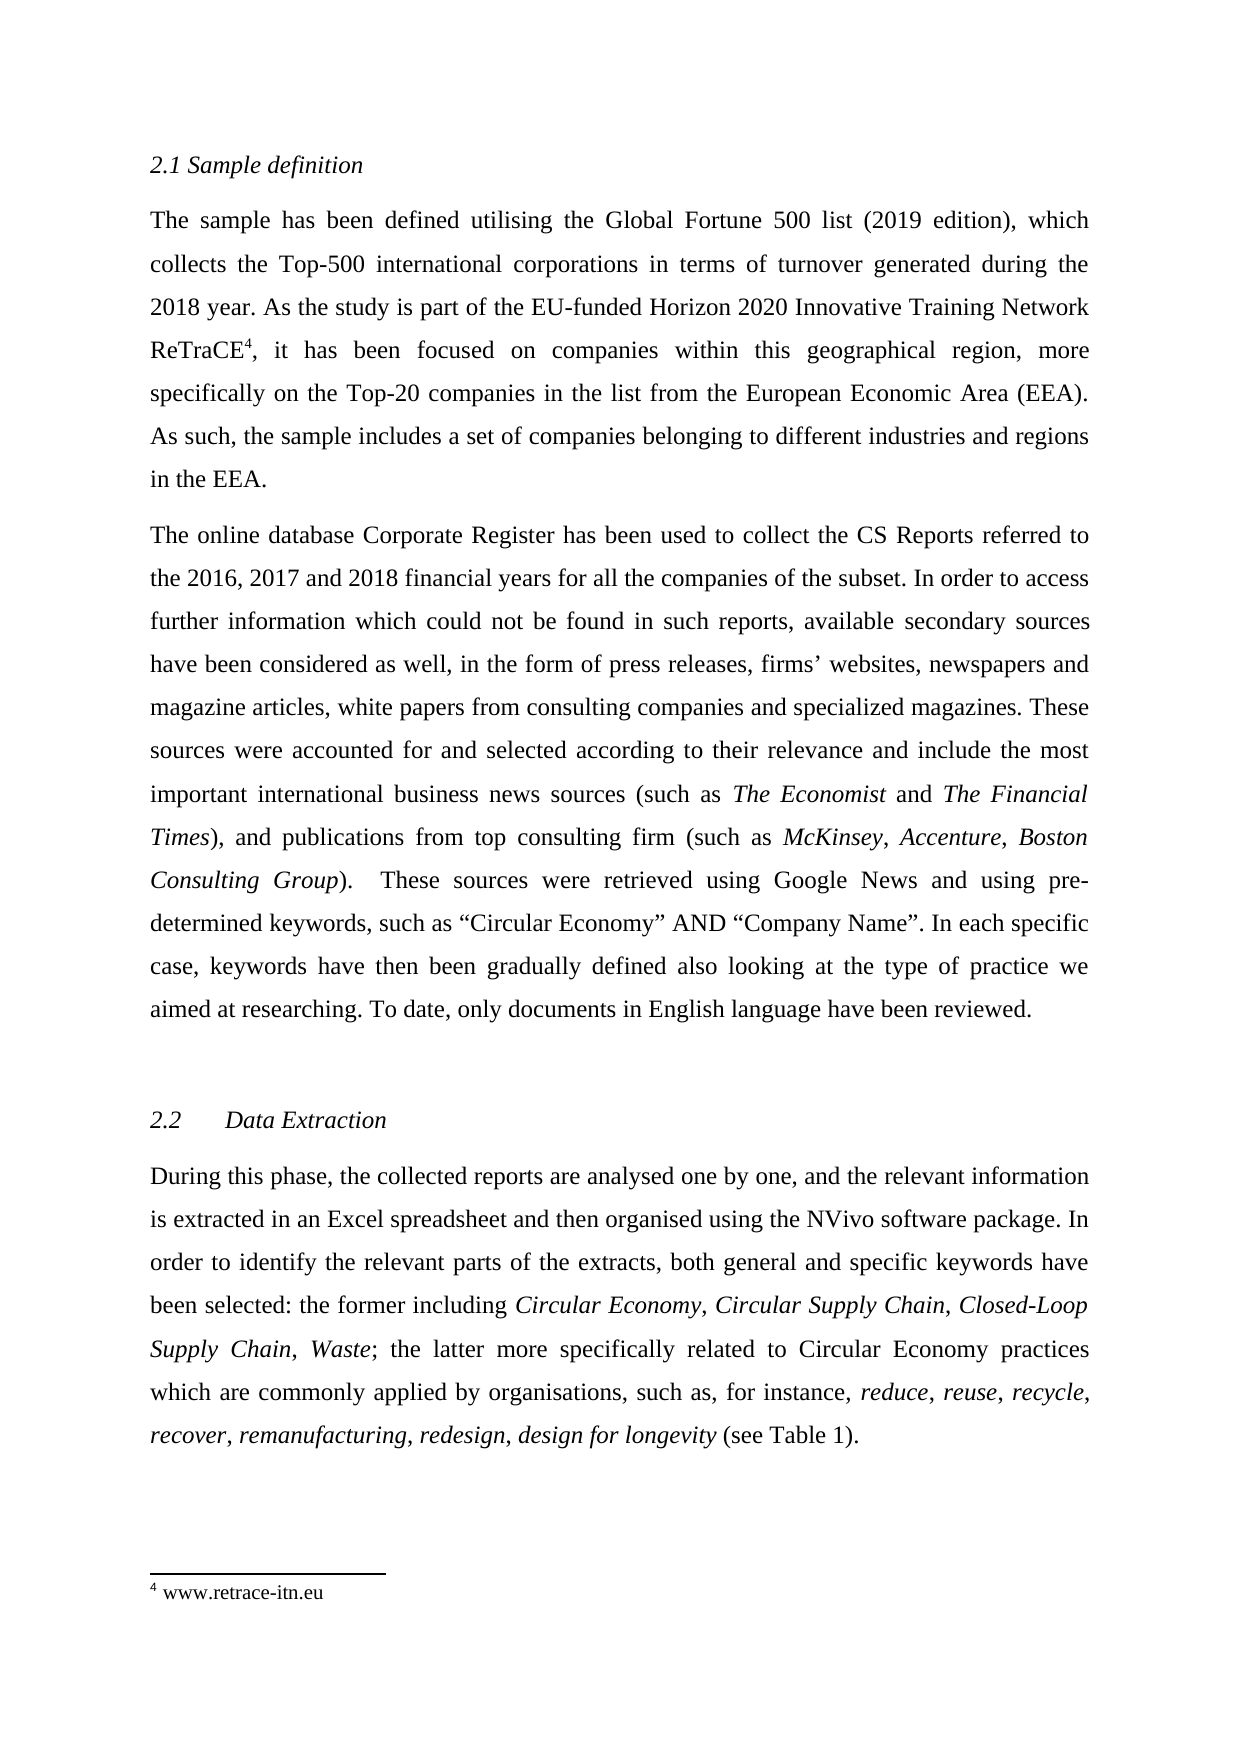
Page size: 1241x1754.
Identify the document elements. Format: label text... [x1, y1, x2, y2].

text The sample has been defined utilising the Global Fortune 500 list (2019 edition), which collects the Top-500 international corporations in terms of turnover generated during the 2018 year. As the study is part of the EU-funded Horizon 2020 Innovative Training Network ReTraCE, it has been focused on companies within this geographical region, more specifically on the Top-20 companies in the list from the European Economic Area (EEA). As such, the sample includes a set of companies belonging to different industries and regions in the EEA. [150, 206, 1090, 493]
text 2.1 Sample definition [150, 150, 1090, 179]
text The online database Corporate Register has been used to collect the CS Reports referred to the 2016, 2017 and 2018 financial years for all the companies of the subset. In order to access further information which could not be found in such reports, available secondary sources have been considered as well, in the form of press releases, firms’ websites, newspapers and magazine articles, white papers from consulting companies and specialized magazines. These sources were accounted for and selected according to their relevance and include the most important international business news sources (such as The Economist and The Financial Times), and publications from top consulting firm (such as McKinsey, Accenture, Boston Consulting Group). These sources were retrieved using Google News and using pre-determined keywords, such as “Circular Economy” AND “Company Name”. In each specific case, keywords have then been gradually defined also looking at the type of practice we aimed at researching. To date, only documents in English language have been reviewed. [150, 520, 1090, 1023]
list Data Extraction [150, 1106, 1090, 1134]
text During this phase, the collected reports are analysed one by one, and the relevant information is extracted in an Excel spreadsheet and then organised using the NVivo software package. In order to identify the relevant parts of the extracts, both general and specific keywords have been selected: the former including Circular Economy, Circular Supply Chain, Closed-Loop Supply Chain, Waste; the latter more specifically related to Circular Economy practices which are commonly applied by organisations, such as, for instance, reduce, reuse, recycle, recover, remanufacturing, redesign, design for longevity (see Table 1). [150, 1161, 1090, 1449]
